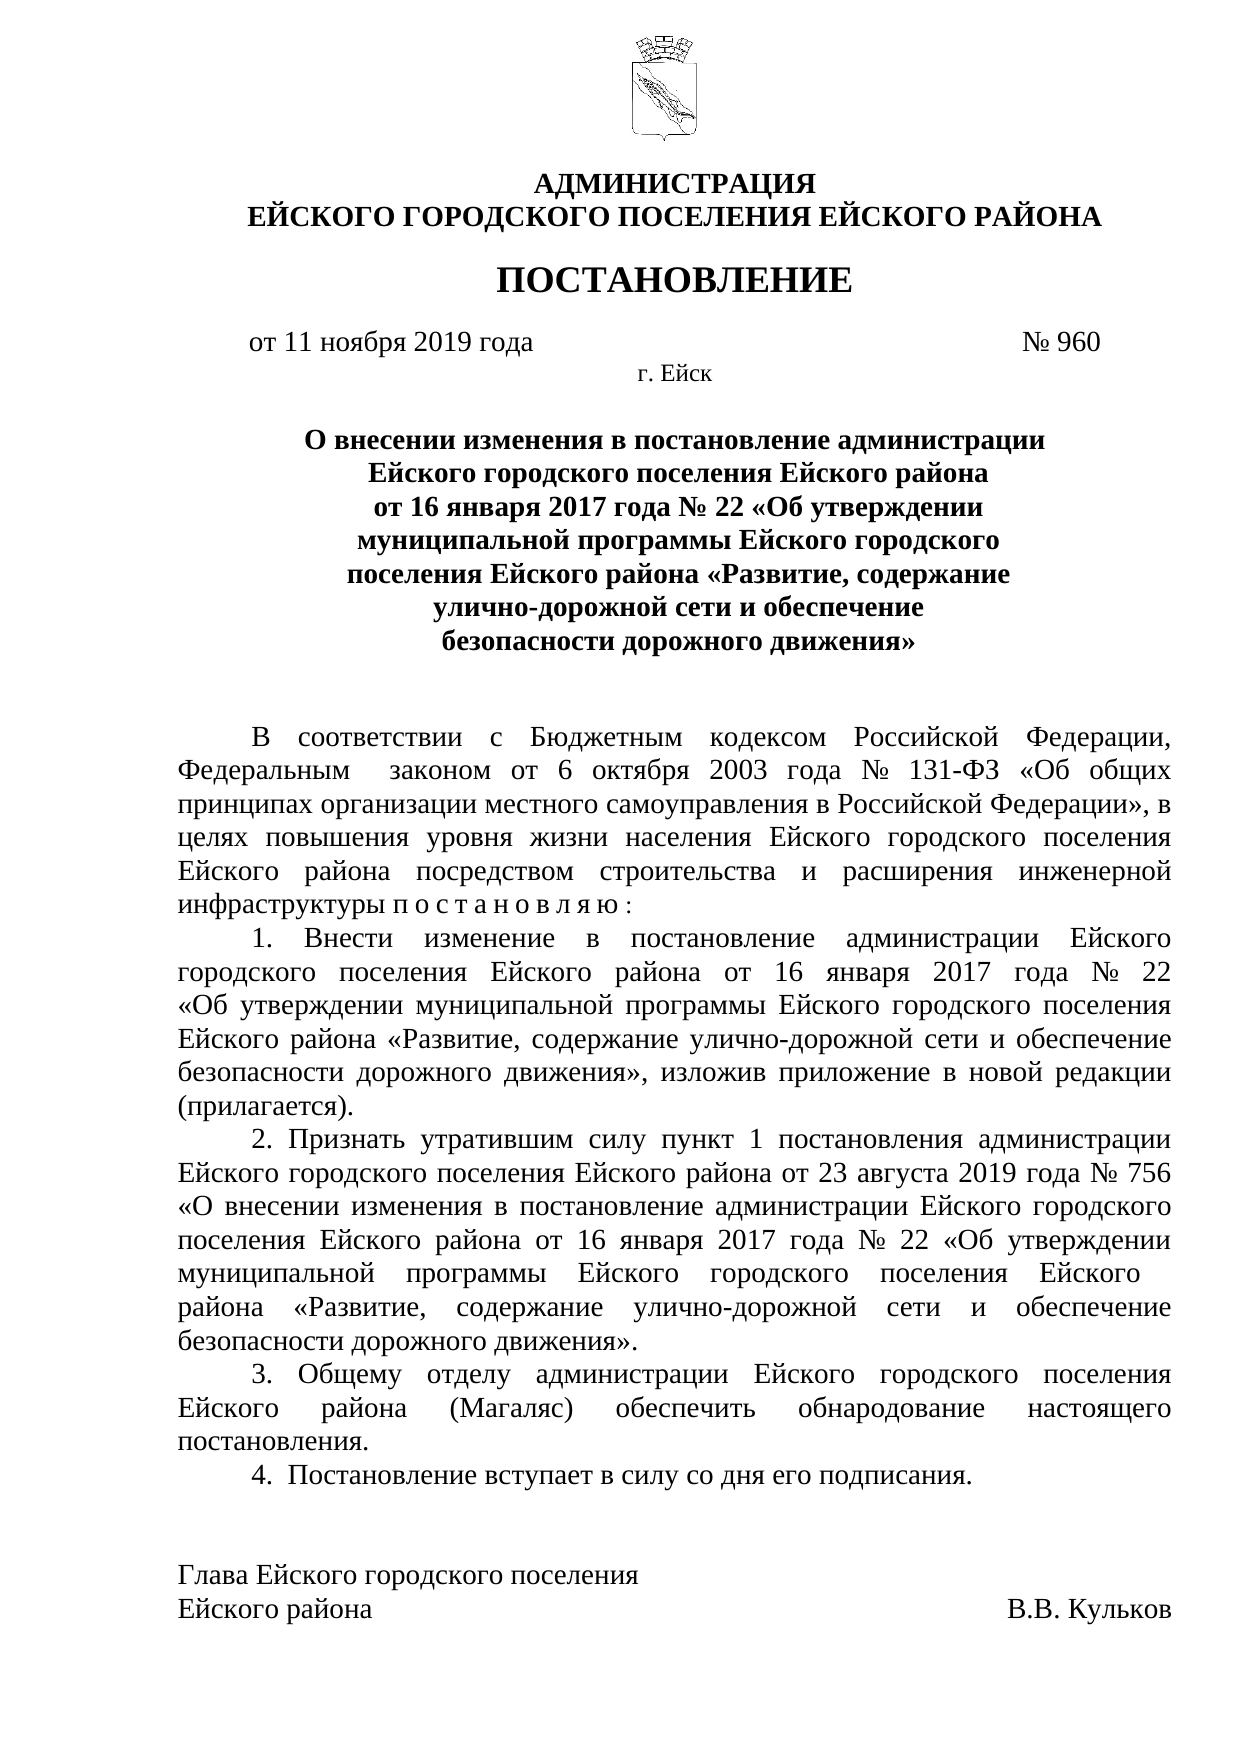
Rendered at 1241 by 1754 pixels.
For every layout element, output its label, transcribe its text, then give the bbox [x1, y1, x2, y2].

text г. Ейск [177, 358, 1172, 387]
text 1. Внести изменение в постановление администрации Ейского городского поселения Ейского района от 16 января 2017 года № 22 «Об утверждении муниципальной программы Ейского городского поселения Ейского района «Развитие, содержание улично-дорожной сети и обеспечение безопасности дорожного движения», изложив приложение в новой редакции (прилагается). [177, 920, 1172, 1121]
text АДМИНИСТРАЦИЯ [177, 166, 1172, 199]
text О внесении изменения в постановление администрации Ейского городского поселения Ейского района от 16 января 2017 года № 22 «Об утверждении [177, 422, 1172, 522]
text ПОСТАНОВЛЕНИЕ [177, 257, 1172, 300]
text 3. Общему отделу администрации Ейского городского поселения Ейского района (Магаляс) обеспечить обнародование настоящего постановления. [177, 1356, 1172, 1457]
picture [629, 35, 699, 142]
text 2. Признать утратившим силу пункт 1 постановления администрации Ейского городского поселения Ейского района от 23 августа 2019 года № 756 «О внесении изменения в постановление администрации Ейского городского поселения Ейского района от 16 января 2017 года № 22 «Об утверждении муниципальной программы Ейского городского поселения Ейского района «Развитие, содержание улично-дорожной сети и обеспечение безопасности дорожного движения». [177, 1121, 1172, 1356]
text В соответствии с Бюджетным кодексом Российской Федерации, Федеральным законом от 6 октября 2003 года № 131-ФЗ «Об общих принципах организации местного самоуправления в Российской Федерации», в целях повышения уровня жизни населения Ейского городского поселения Ейского района посредством строительства и расширения инженерной инфраструктуры постановляю: [177, 719, 1172, 920]
text Глава Ейского городского поселения [177, 1557, 1172, 1591]
text ЕЙСКОГО ГОРОДСКОГО ПОСЕЛЕНИЯ ЕЙСКОГО РАЙОНА [177, 199, 1172, 233]
text Ейского района В.В. Кульков [177, 1591, 1172, 1624]
text от 11 ноября 2019 года № 960 [177, 324, 1172, 358]
text муниципальной программы Ейского городского поселения Ейского района «Развитие, содержание улично-дорожной сети и обеспечение безопасности дорожного движения» [177, 522, 1172, 657]
text 4. Постановление вступает в силу со дня его подписания. [177, 1457, 1172, 1490]
